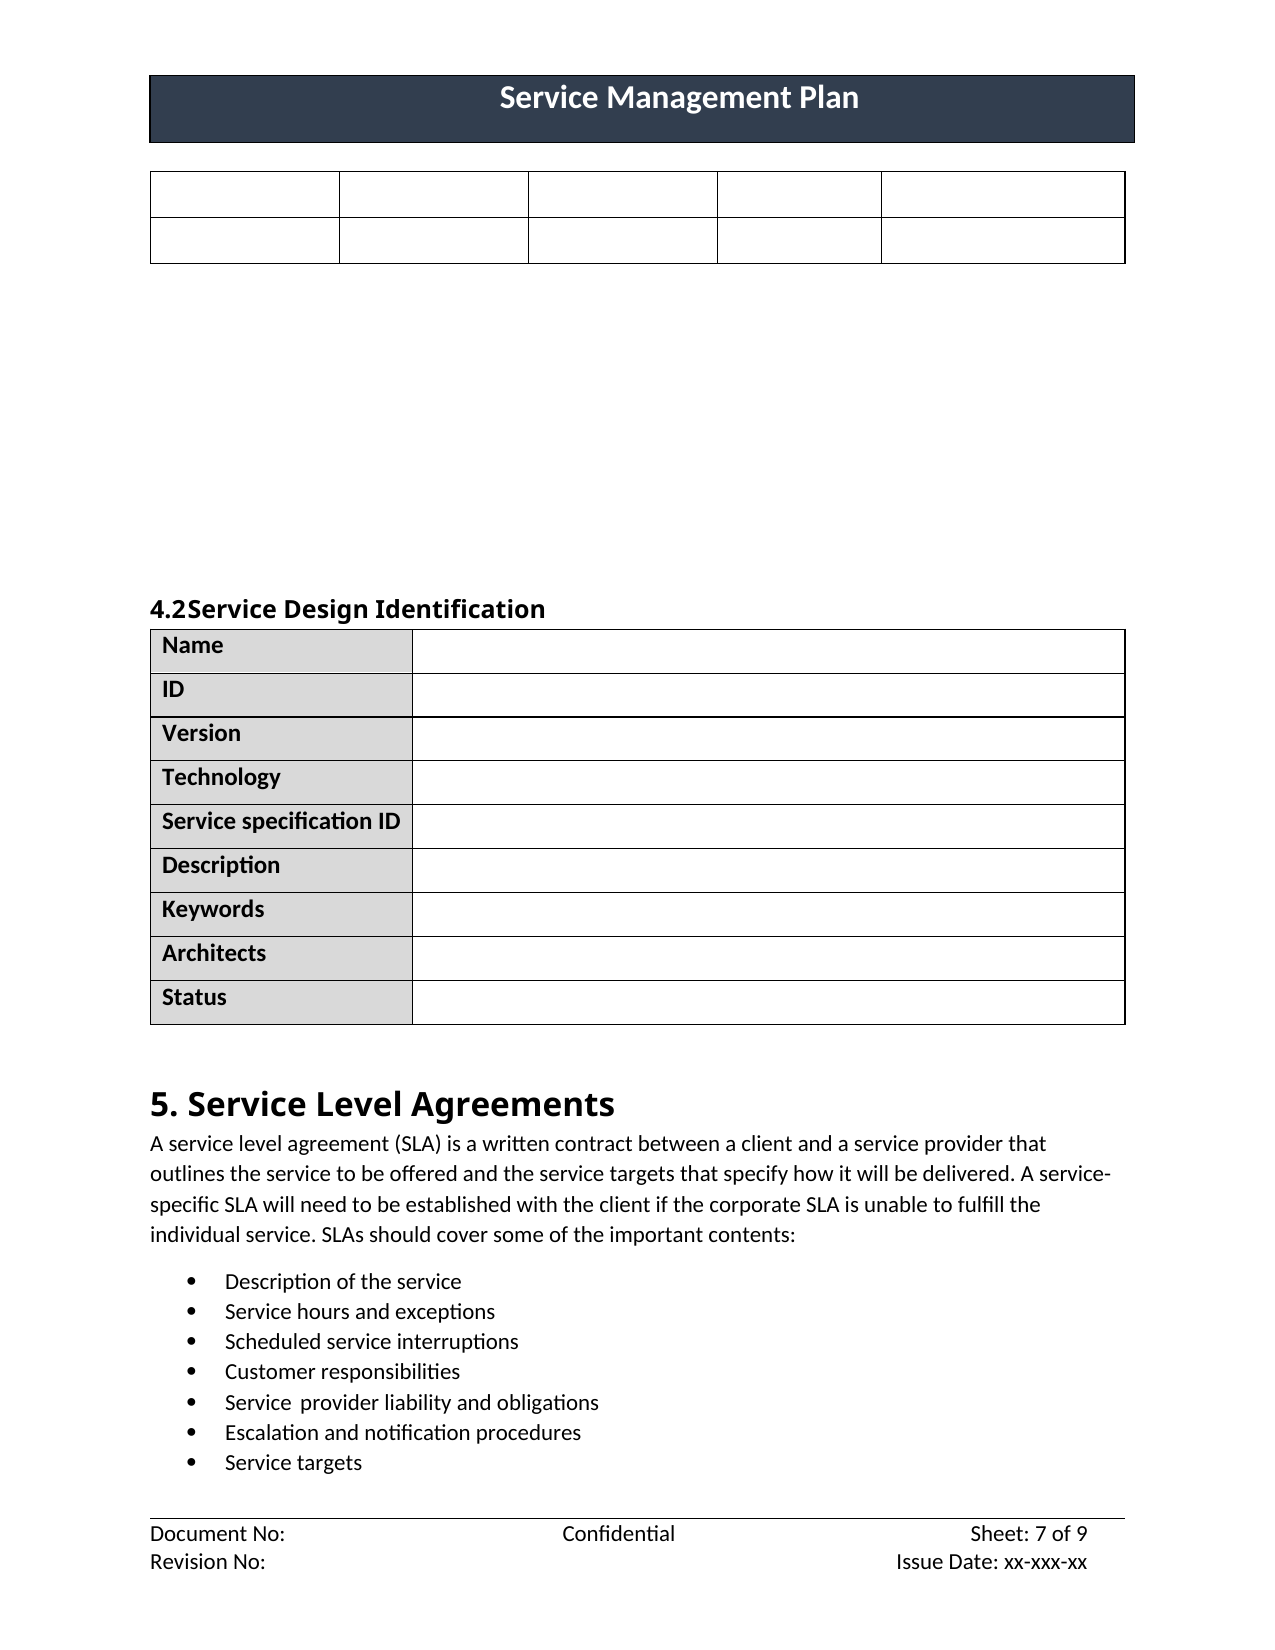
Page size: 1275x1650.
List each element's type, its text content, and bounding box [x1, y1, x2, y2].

table_cell Technology [151, 761, 412, 804]
list Scheduled service interruptions [187, 1327, 1125, 1355]
table_cell ID [151, 674, 412, 716]
list Service targets [187, 1448, 1125, 1476]
table_cell [413, 761, 1124, 804]
table_cell [340, 172, 528, 217]
text A service level agreement (SLA) is a written contract between a client and a service provider that outlines the service to be offered and the service targets that specify how it will be delivered. A service-specific SLA will need to be established with the client if the corporate SLA is unable to fulfill the individual service. SLAs should cover some of the important contents: [150, 1129, 1125, 1248]
list Escalation and notification procedures [187, 1418, 1125, 1446]
table_cell [529, 172, 717, 217]
table_cell [151, 172, 339, 217]
list Customer responsibilities [187, 1357, 1125, 1385]
list Description of the service [187, 1267, 1125, 1295]
list Service provider liability and obligations [187, 1388, 1125, 1416]
table_cell [340, 218, 528, 262]
table_cell [718, 172, 881, 217]
subtitle Service Design Identification [150, 592, 1125, 626]
table_cell [413, 981, 1124, 1024]
table_cell [413, 937, 1124, 980]
table_cell Status [151, 981, 412, 1024]
list Service hours and exceptions [187, 1297, 1125, 1325]
table_cell Service specification ID [151, 805, 412, 848]
table_cell Description [151, 849, 412, 892]
subtitle Service Level Agreements [150, 1080, 1125, 1126]
table_header [413, 630, 1124, 672]
table_cell [151, 218, 339, 262]
table_cell Architects [151, 937, 412, 980]
table_cell [413, 893, 1124, 936]
table_cell Version [151, 718, 412, 760]
table_cell [529, 218, 717, 262]
table_cell [413, 718, 1124, 760]
table_cell Keywords [151, 893, 412, 936]
table_cell [413, 805, 1124, 848]
table_cell [413, 674, 1124, 716]
table_header Name [151, 630, 412, 672]
table_cell [413, 849, 1124, 892]
table_cell [718, 218, 881, 262]
table_cell [882, 218, 1124, 262]
table_cell [882, 172, 1124, 217]
